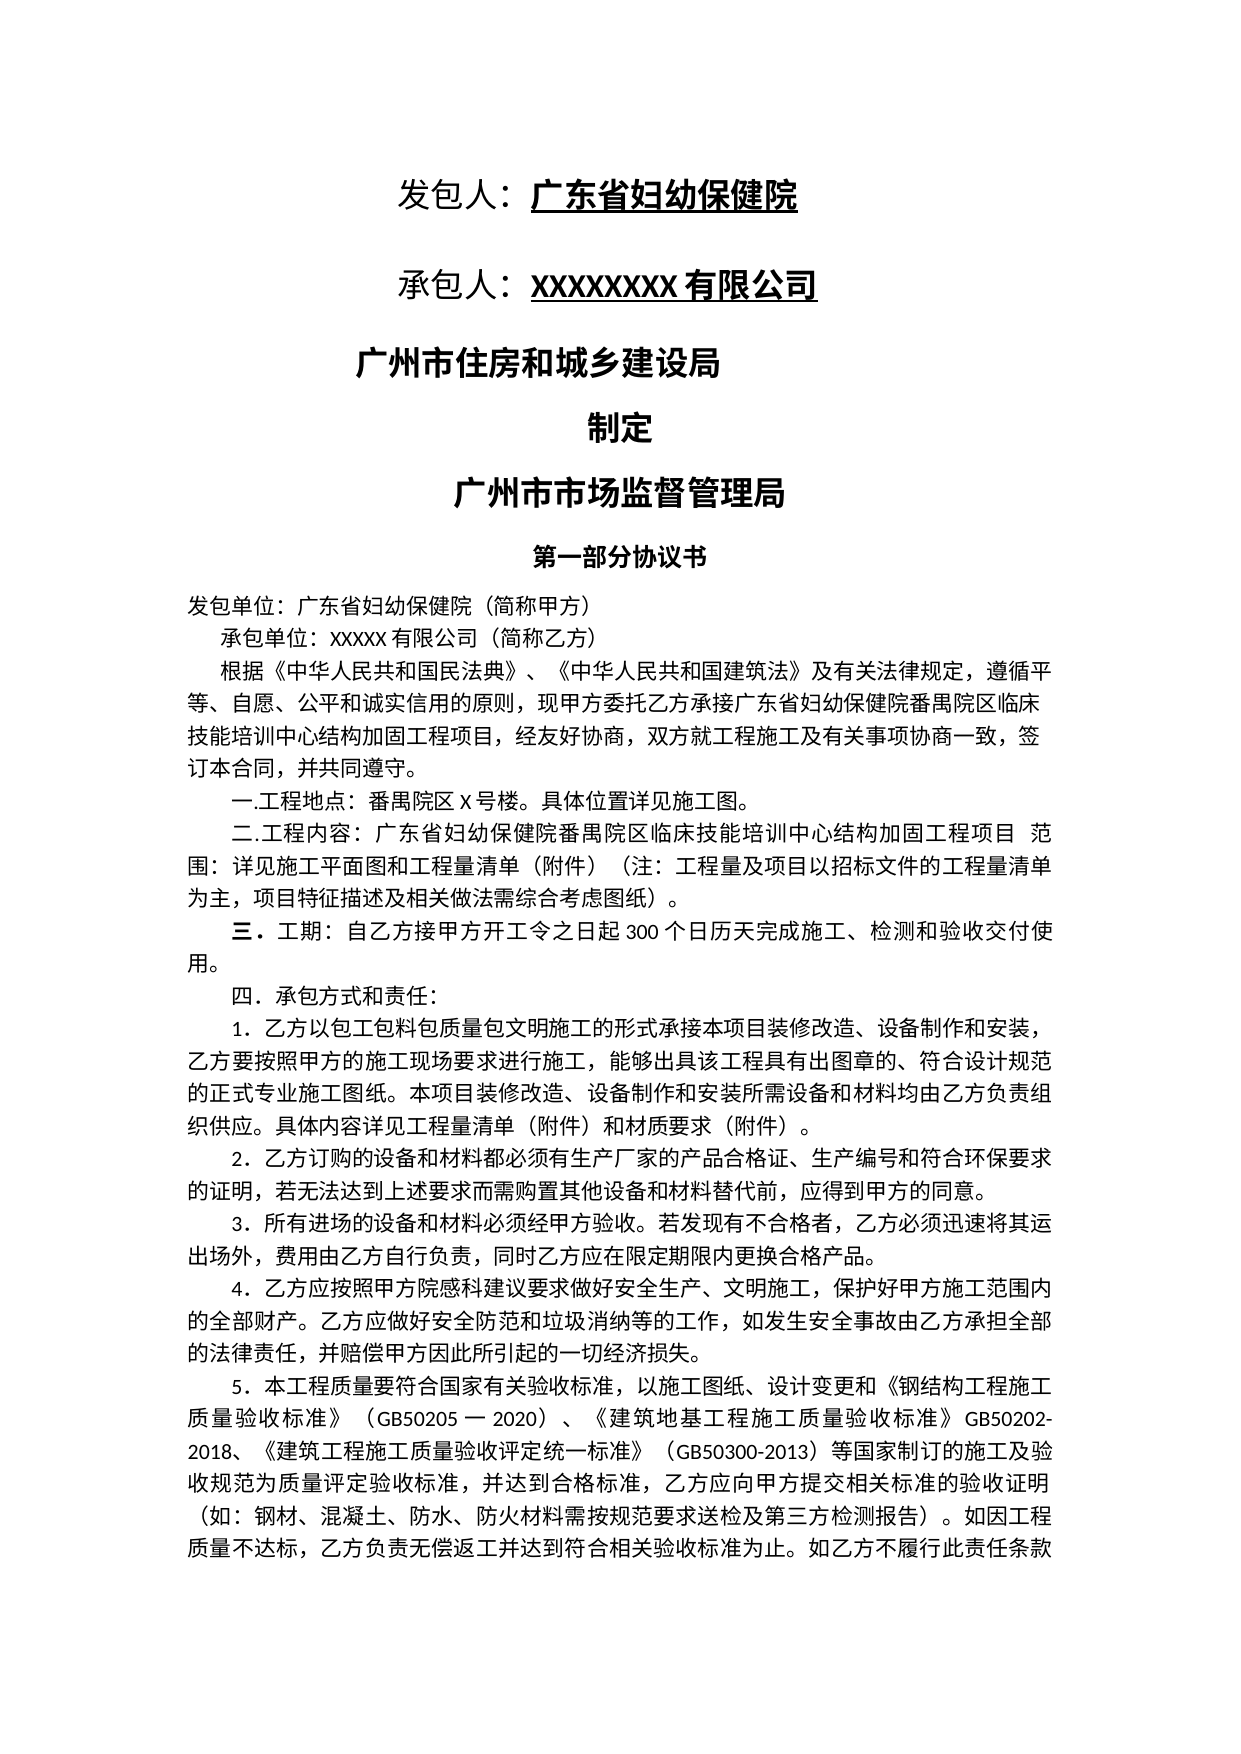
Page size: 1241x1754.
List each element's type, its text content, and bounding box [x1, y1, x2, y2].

text 承包单位：XXXXX有限公司（简称乙方） [187, 622, 1053, 654]
text 三．工期：自乙方接甲方开工令之日起300个日历天完成施工、检测和验收交付使用。 [187, 914, 1053, 979]
text 承包人：XXXXXXXX有限公司 [261, 252, 1053, 317]
text 第一部分协议书 [187, 524, 1053, 589]
text 一.工程地点：番禺院区X号楼。具体位置详见施工图。 [231, 784, 1053, 817]
text 发包单位：广东省妇幼保健院（简称甲方） [187, 589, 1082, 622]
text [187, 1369, 1053, 1564]
text 四．承包方式和责任： [187, 979, 1053, 1012]
text 根据《中华人民共和国民法典》、《中华人民共和国建筑法》及有关法律规定，遵循平等、自愿、公平和诚实信用的原则，现甲方委托乙方承接广东省妇幼保健院番禺院区临床技能培训中心结构加固工程项目，经友好协商，双方就工程施工及有关事项协商一致，签订本合同，并共同遵守。 [187, 654, 1053, 784]
text 广州市市场监督管理局 [187, 459, 1053, 524]
text 4．乙方应按照甲方院感科建议要求做好安全生产、文明施工，保护好甲方施工范围内的全部财产。乙方应做好安全防范和垃圾消纳等的工作，如发生安全事故由乙方承担全部的法律责任，并赔偿甲方因此所引起的一切经济损失。 [187, 1272, 1053, 1369]
text 1．乙方以包工包料包质量包文明施工的形式承接本项目装修改造、设备制作和安装，乙方要按照甲方的施工现场要求进行施工，能够出具该工程具有出图章的、符合设计规范的正式专业施工图纸。本项目装修改造、设备制作和安装所需设备和材料均由乙方负责组织供应。具体内容详见工程量清单（附件）和材质要求（附件）。 [187, 1012, 1053, 1142]
text 制定 [187, 394, 1053, 459]
text 二.工程内容：广东省妇幼保健院番禺院区临床技能培训中心结构加固工程项目 范围：详见施工平面图和工程量清单（附件）（注：工程量及项目以招标文件的工程量清单为主，项目特征描述及相关做法需综合考虑图纸）。 [187, 817, 1053, 914]
text 发包人：广东省妇幼保健院 [261, 162, 1053, 227]
text 2．乙方订购的设备和材料都必须有生产厂家的产品合格证、生产编号和符合环保要求的证明，若无法达到上述要求而需购置其他设备和材料替代前，应得到甲方的同意。 [187, 1142, 1053, 1207]
text 广州市住房和城乡建设局 [261, 329, 1053, 394]
text 3．所有进场的设备和材料必须经甲方验收。若发现有不合格者，乙方必须迅速将其运出场外，费用由乙方自行负责，同时乙方应在限定期限内更换合格产品。 [187, 1207, 1053, 1272]
